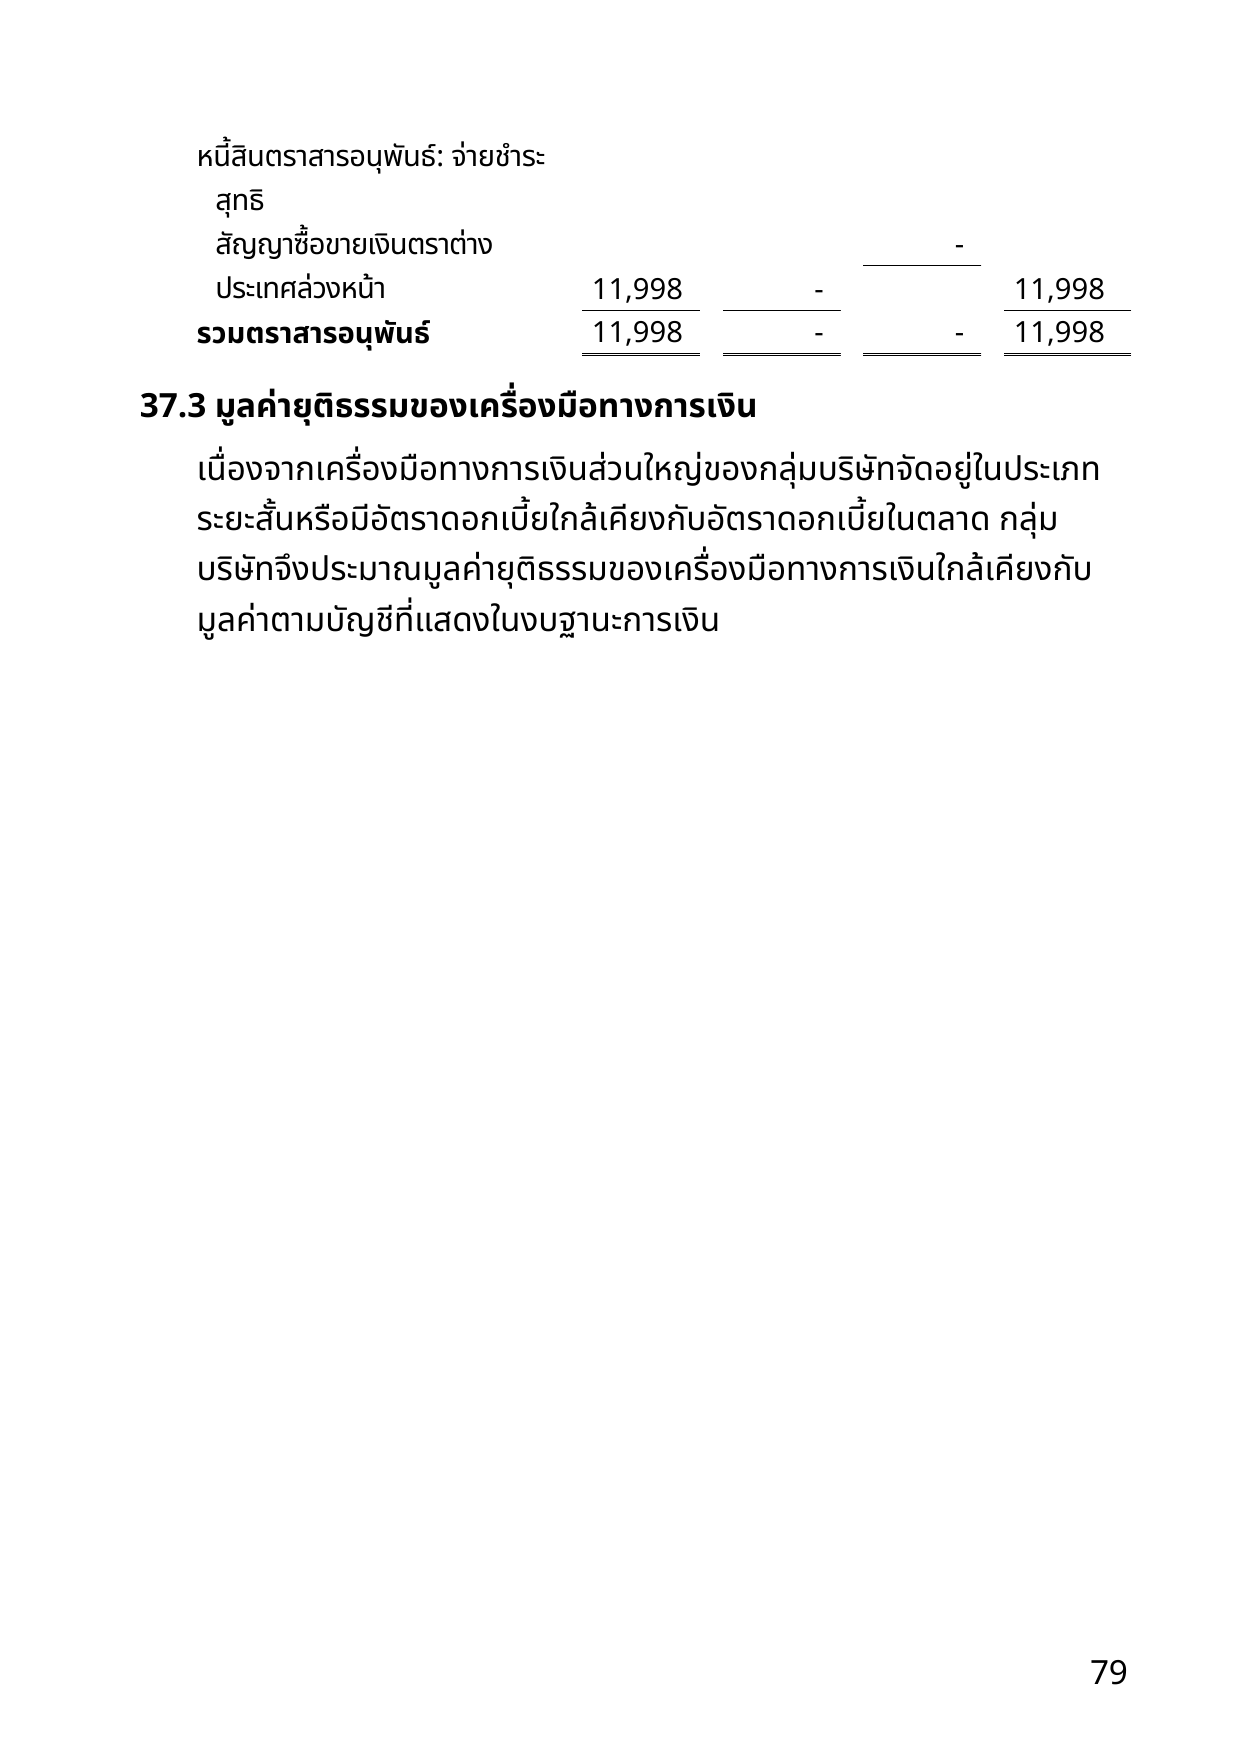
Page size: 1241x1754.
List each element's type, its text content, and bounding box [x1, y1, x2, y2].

text เนื่องจากเครื่องมือทางการเงินส่วนใหญ่ของกลุ่มบริษัทจัดอยู่ในประเภทระยะสั้นหรือมีอัตราดอกเบี้ยใกล้เคียงกับอัตราดอกเบี้ยในตลาด กลุ่มบริษัทจึงประมาณมูลค่ายุติธรรมของเครื่องมือทางการเงินใกล้เคียงกับมูลค่าตามบัญชีที่แสดงในงบฐานะการเงิน [196, 444, 1132, 646]
subtitle 37.3 มูลค่ายุติธรรมของเครื่องมือทางการเงิน [139, 381, 1128, 432]
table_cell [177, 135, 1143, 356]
